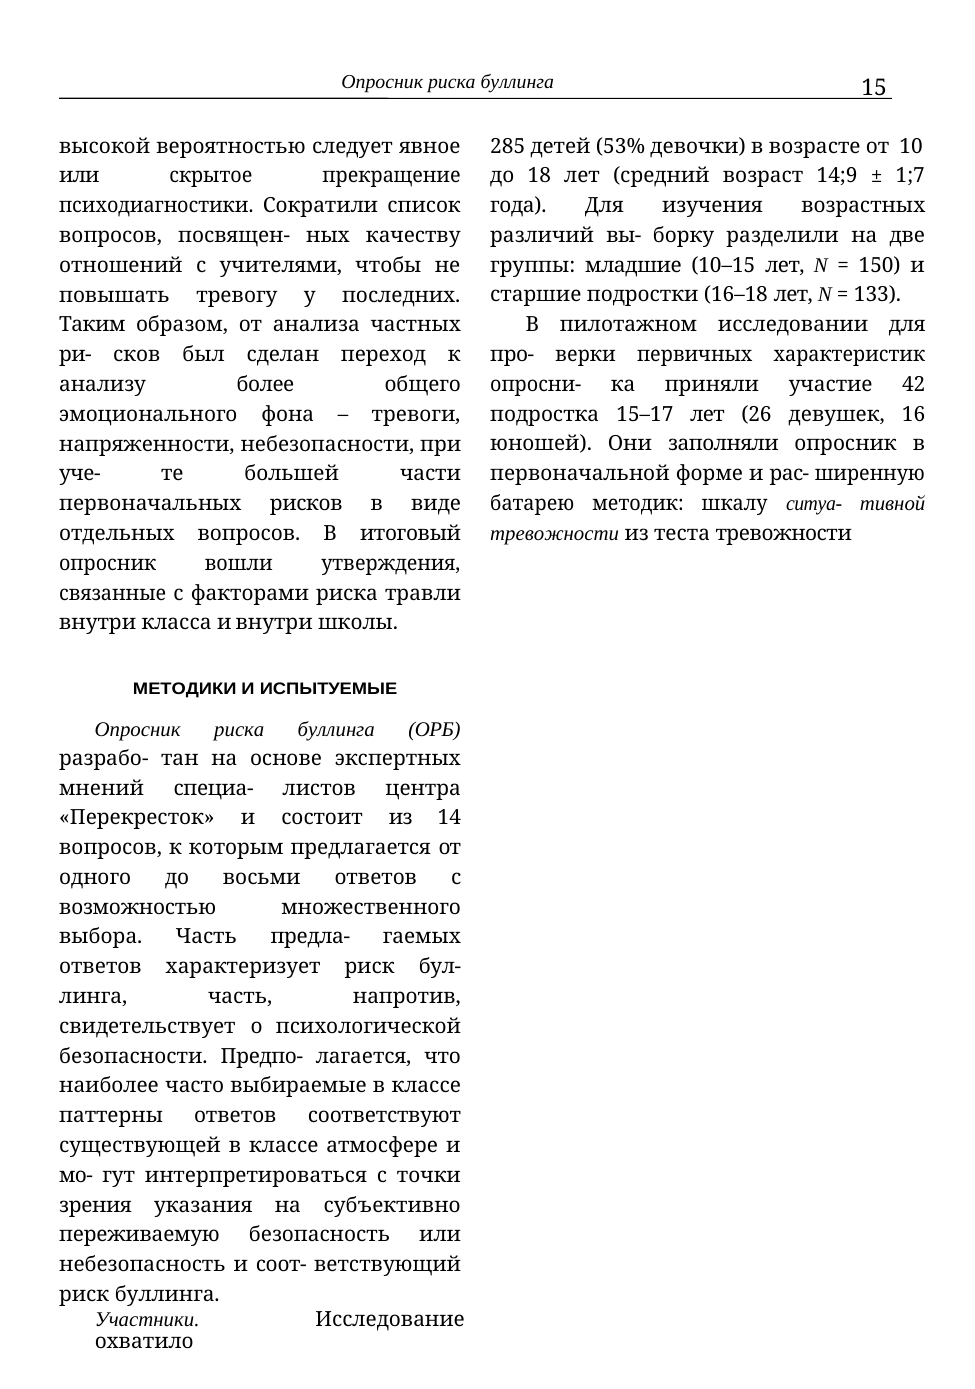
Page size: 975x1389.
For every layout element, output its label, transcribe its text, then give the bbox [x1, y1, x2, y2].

text Опросник риска буллинга (ОРБ) разрабо- тан на основе экспертных мнений специа- листов центра «Перекресток» и состоит из 14 вопросов, к которым предлагается от одного до восьми ответов с возможностью множественного выбора. Часть предла- гаемых ответов характеризует риск бул- линга, часть, напротив, свидетельствует о психологической безопасности. Предпо- лагается, что наиболее часто выбираемые в классе паттерны ответов соответствуют существующей в классе атмосфере и мо- гут интерпретироваться с точки зрения указания на субъективно переживаемую безопасность или небезопасность и соот- ветствующий риск буллинга. [59, 717, 461, 1307]
text до 18 лет (средний возраст 14;9 ± 1;7 года). Для изучения возрастных различий вы- борку разделили на две группы: младшие (10–15 лет, N = 150) и старшие подростки (16–18 лет, N = 133). [490, 160, 925, 308]
text В пилотажном исследовании для про- верки первичных характеристик опросни- ка приняли участие 42 подростка 15–17 лет (26 девушек, 16 юношей). Они заполняли опросник в первоначальной форме и рас- ширенную батарею методик: шкалу ситуа- тивной тревожности из теста тревожности [490, 309, 925, 546]
text МЕТОДИКИ И ИСПЫТУЕМЫЕ [133, 679, 465, 698]
text высокой вероятностью следует явное или скрытое прекращение психодиагностики. Сократили список вопросов, посвящен- ных качеству отношений с учителями, чтобы не повышать тревогу у последних. Таким образом, от анализа частных ри- сков был сделан переход к анализу более общего эмоционального фона – тревоги, напряженности, небезопасности, при уче- те большей части первоначальных рисков в виде отдельных вопросов. В итоговый опросник вошли утверждения, связанные с факторами риска травли внутри класса и внутри школы. [59, 131, 461, 636]
text Участники. Исследование охватило [94, 1309, 465, 1353]
text 285 детей (53% девочки) в возрасте от 10 [490, 131, 929, 159]
